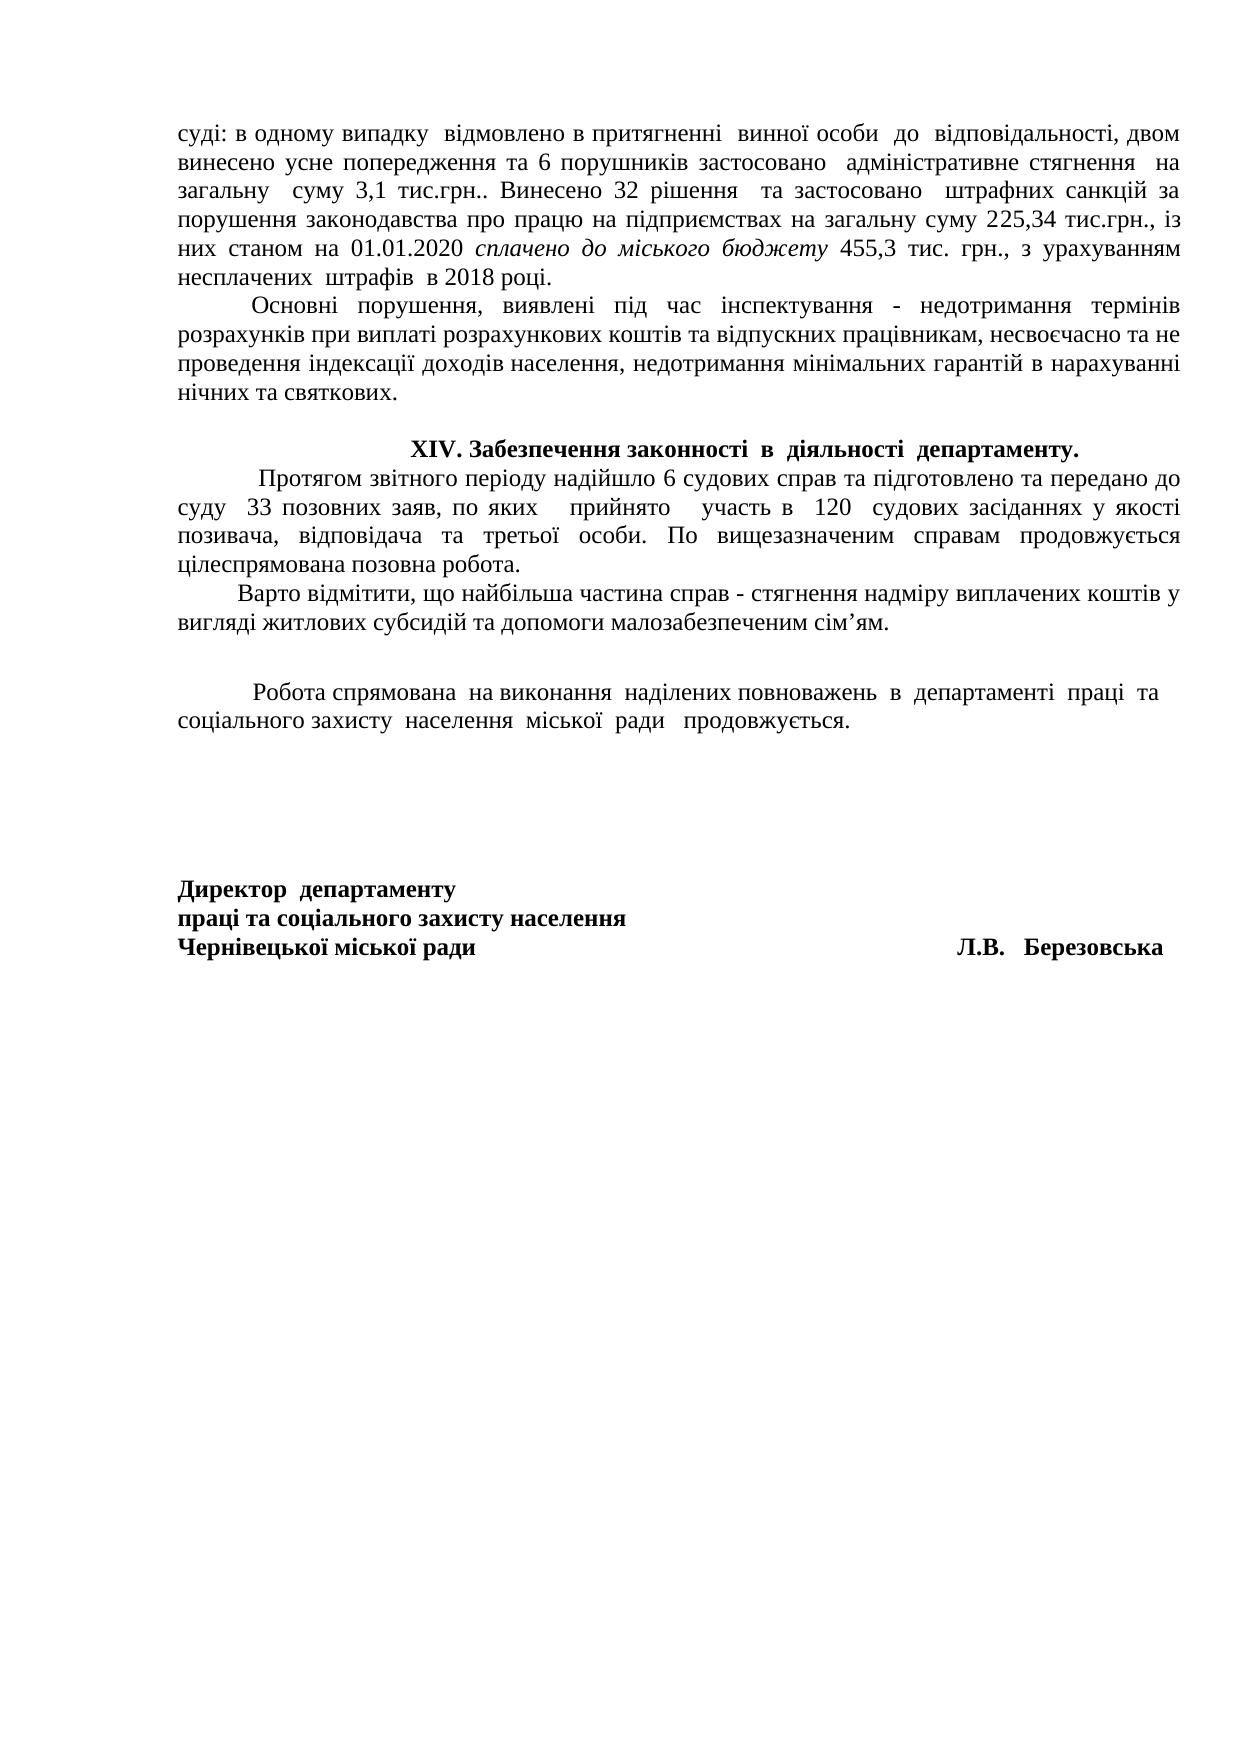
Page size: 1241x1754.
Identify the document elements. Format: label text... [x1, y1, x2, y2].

text Варто відмітити, що найбільша частина справ - стягнення надміру виплачених коштів у вигляді житлових субсидій та допомоги малозабезпеченим сім’ям. [177, 578, 1181, 636]
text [177, 118, 1181, 291]
text Робота спрямована на виконання наділених повноважень в департаменті праці та соціального захисту населення міської ради продовжується. [177, 677, 1181, 734]
text ХІV. Забезпечення законності в діяльності департаменту. [177, 434, 1181, 463]
text Директор департаменту [177, 874, 1181, 903]
text праці та соціального захисту населення [177, 903, 1181, 932]
text Протягом звітного періоду надійшло 6 судових справ та підготовлено та передано до суду 33 позовних заяв, по яких прийнято участь в 120 судових засіданнях у якості позивача, відповідача та третьої особи. По вищезазначеним справам продовжується цілеспрямована позовна робота. [177, 463, 1181, 578]
text Основні порушення, виявлені під час інспектування - недотримання термінів розрахунків при виплаті розрахункових коштів та відпускних працівникам, несвоєчасно та не проведення індексації доходів населення, недотримання мінімальних гарантій в нарахуванні нічних та святкових. [177, 291, 1181, 406]
text Чернівецької міської ради Л.В. Березовська [177, 932, 1181, 961]
